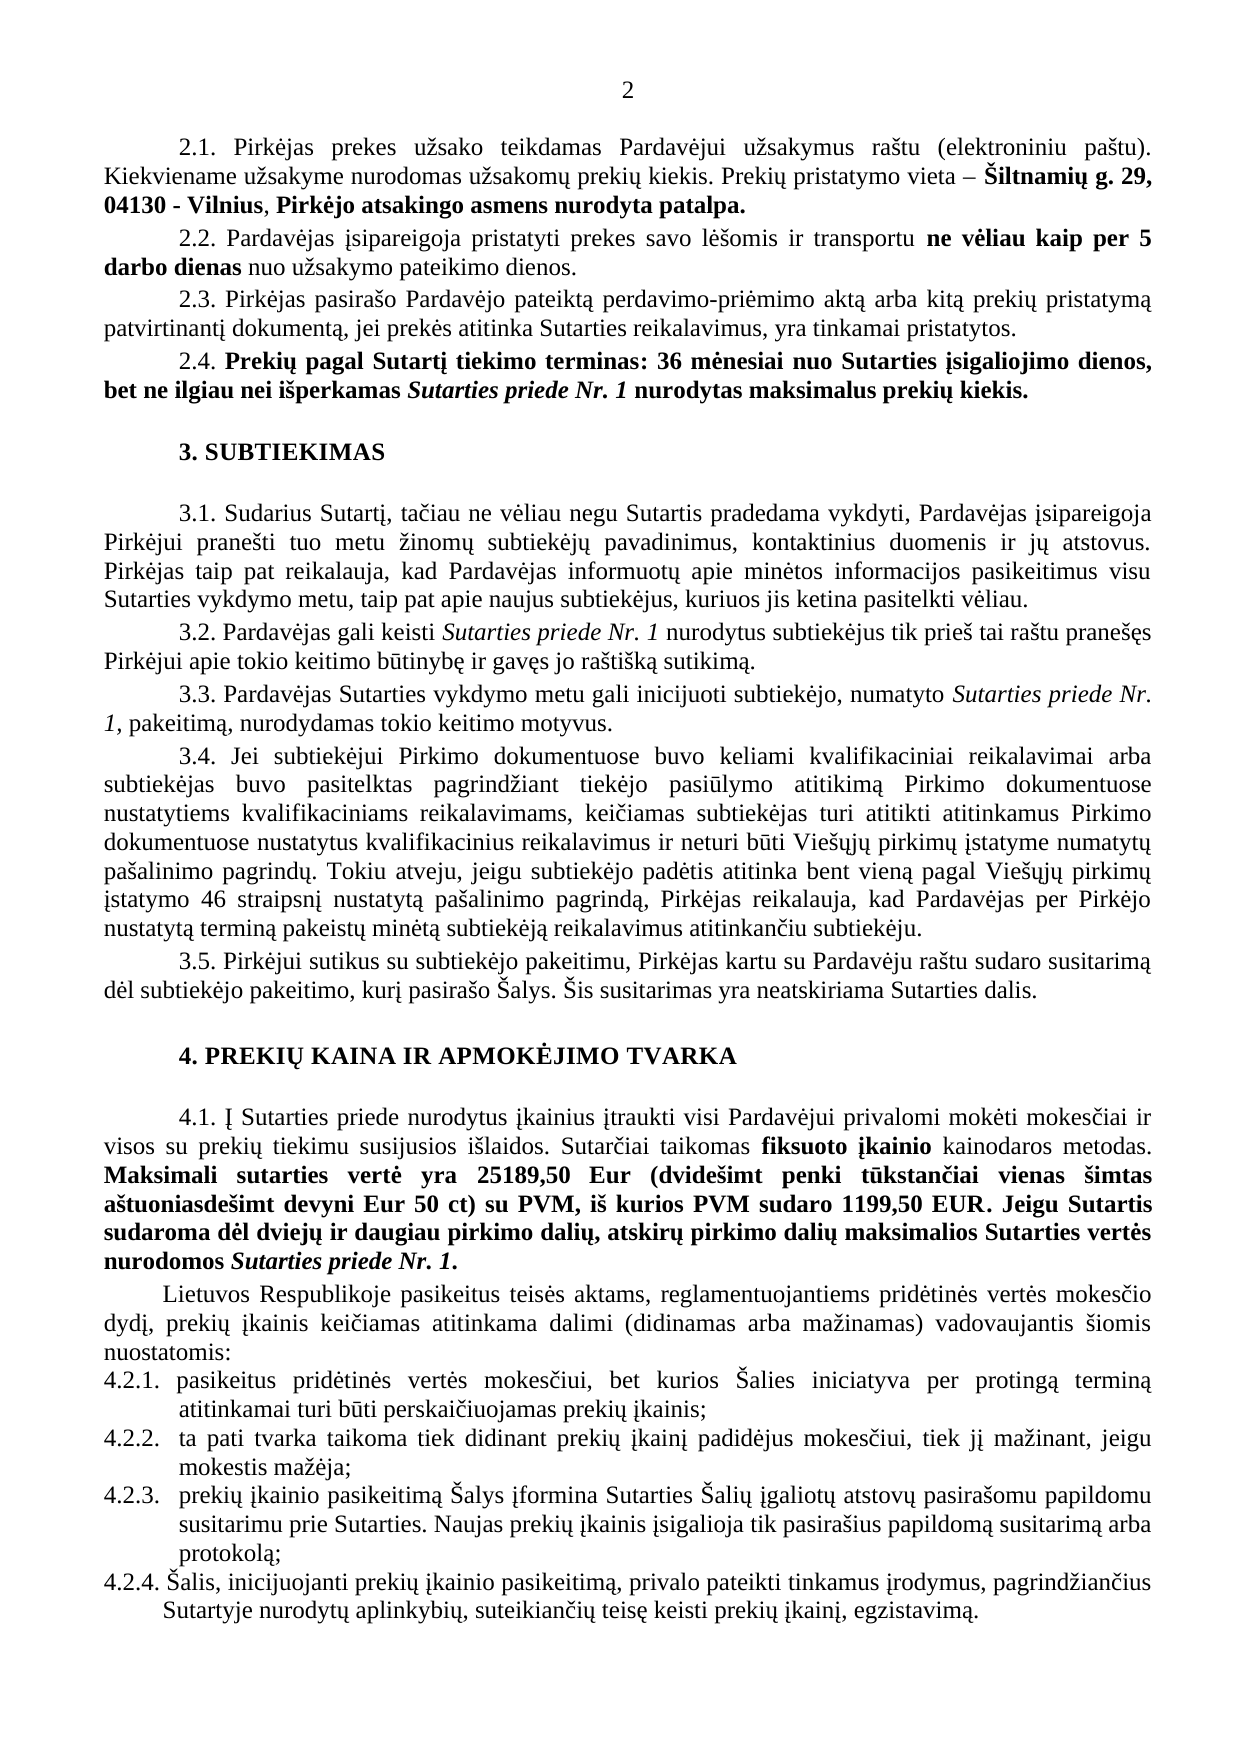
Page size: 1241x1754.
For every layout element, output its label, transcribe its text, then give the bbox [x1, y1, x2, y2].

text 4.2.4. Šalis, inicijuojanti prekių įkainio pasikeitimą, privalo pateikti tinkamus įrodymus, pagrindžiančius Sutartyje nurodytų aplinkybių, suteikiančių teisę keisti prekių įkainį, egzistavimą. [103, 1567, 1152, 1624]
text 3.2. Pardavėjas gali keisti Sutarties priede Nr. 1 nurodytus subtiekėjus tik prieš tai raštu pranešęs Pirkėjui apie tokio keitimo būtinybę ir gavęs jo raštišką sutikimą. [103, 617, 1152, 675]
text 4.2.1. pasikeitus pridėtinės vertės mokesčiui, bet kurios Šalies iniciatyva per protingą terminą atitinkamai turi būti perskaičiuojamas prekių įkainis; [103, 1365, 1152, 1423]
list prekių įkainio pasikeitimą Šalys įformina Sutarties Šalių įgaliotų atstovų pasirašomu papildomu susitarimu prie Sutarties. Naujas prekių įkainis įsigalioja tik pasirašius papildomą susitarimą arba protokolą; [103, 1480, 1152, 1567]
subtitle 3. SUBTIEKIMAS [103, 437, 1152, 465]
text 3.1. Sudarius Sutartį, tačiau ne vėliau negu Sutartis pradedama vykdyti, Pardavėjas įsipareigoja Pirkėjui pranešti tuo metu žinomų subtiekėjų pavadinimus, kontaktinius duomenis ir jų atstovus. Pirkėjas taip pat reikalauja, kad Pardavėjas informuotų apie minėtos informacijos pasikeitimus visu Sutarties vykdymo metu, taip pat apie naujus subtiekėjus, kuriuos jis ketina pasitelkti vėliau. [103, 498, 1152, 613]
text 3.4. Jei subtiekėjui Pirkimo dokumentuose buvo keliami kvalifikaciniai reikalavimai arba subtiekėjas buvo pasitelktas pagrindžiant tiekėjo pasiūlymo atitikimą Pirkimo dokumentuose nustatytiems kvalifikaciniams reikalavimams, keičiamas subtiekėjas turi atitikti atitinkamus Pirkimo dokumentuose nustatytus kvalifikacinius reikalavimus ir neturi būti Viešųjų pirkimų įstatyme numatytų pašalinimo pagrindų. Tokiu atveju, jeigu subtiekėjo padėtis atitinka bent vieną pagal Viešųjų pirkimų įstatymo 46 straipsnį nustatytą pašalinimo pagrindą, Pirkėjas reikalauja, kad Pardavėjas per Pirkėjo nustatytą terminą pakeistų minėtą subtiekėją reikalavimus atitinkančiu subtiekėju. [103, 741, 1152, 942]
text 4.1. Į Sutarties priede nurodytus įkainius įtraukti visi Pardavėjui privalomi mokėti mokesčiai ir visos su prekių tiekimu susijusios išlaidos. Sutarčiai taikomas fiksuoto įkainio kainodaros metodas. Maksimali sutarties vertė yra 25189,50 Eur (dvidešimt penki tūkstančiai vienas šimtas aštuoniasdešimt devyni Eur 50 ct) su PVM, iš kurios PVM sudaro 1199,50 EUR. Jeigu Sutartis sudaroma dėl dviejų ir daugiau pirkimo dalių, atskirų pirkimo dalių maksimalios Sutarties vertės nurodomos Sutarties priede Nr. 1. [103, 1102, 1152, 1275]
text 3.5. Pirkėjui sutikus su subtiekėjo pakeitimu, Pirkėjas kartu su Pardavėju raštu sudaro susitarimą dėl subtiekėjo pakeitimo, kurį pasirašo Šalys. Šis susitarimas yra neatskiriama Sutarties dalis. [103, 946, 1152, 1004]
subtitle 4. PREKIŲ KAINA IR APMOKĖJIMO TVARKA [103, 1041, 1152, 1069]
text 2.4. Prekių pagal Sutartį tiekimo terminas: 36 mėnesiai nuo Sutarties įsigaliojimo dienos, bet ne ilgiau nei išperkamas Sutarties priede Nr. 1 nurodytas maksimalus prekių kiekis. [103, 346, 1152, 404]
text 2.3. Pirkėjas pasirašo Pardavėjo pateiktą perdavimo-priėmimo aktą arba kitą prekių pristatymą patvirtinantį dokumentą, jei prekės atitinka Sutarties reikalavimus, yra tinkamai pristatytos. [103, 284, 1152, 342]
text 2.1. Pirkėjas prekes užsako teikdamas Pardavėjui užsakymus raštu (elektroniniu paštu). Kiekviename užsakyme nurodomas užsakomų prekių kiekis. Prekių pristatymo vieta – Šiltnamių g. 29, 04130 - Vilnius, Pirkėjo atsakingo asmens nurodyta patalpa. [103, 132, 1152, 219]
text 2.2. Pardavėjas įsipareigoja pristatyti prekes savo lėšomis ir transportu ne vėliau kaip per 5 darbo dienas nuo užsakymo pateikimo dienos. [103, 223, 1152, 280]
list ta pati tvarka taikoma tiek didinant prekių įkainį padidėjus mokesčiui, tiek jį mažinant, jeigu mokestis mažėja; [103, 1423, 1152, 1480]
text Lietuvos Respublikoje pasikeitus teisės aktams, reglamentuojantiems pridėtinės vertės mokesčio dydį, prekių įkainis keičiamas atitinkama dalimi (didinamas arba mažinamas) vadovaujantis šiomis nuostatomis: [103, 1279, 1152, 1365]
text 3.3. Pardavėjas Sutarties vykdymo metu gali inicijuoti subtiekėjo, numatyto Sutarties priede Nr. 1, pakeitimą, nurodydamas tokio keitimo motyvus. [103, 679, 1152, 737]
